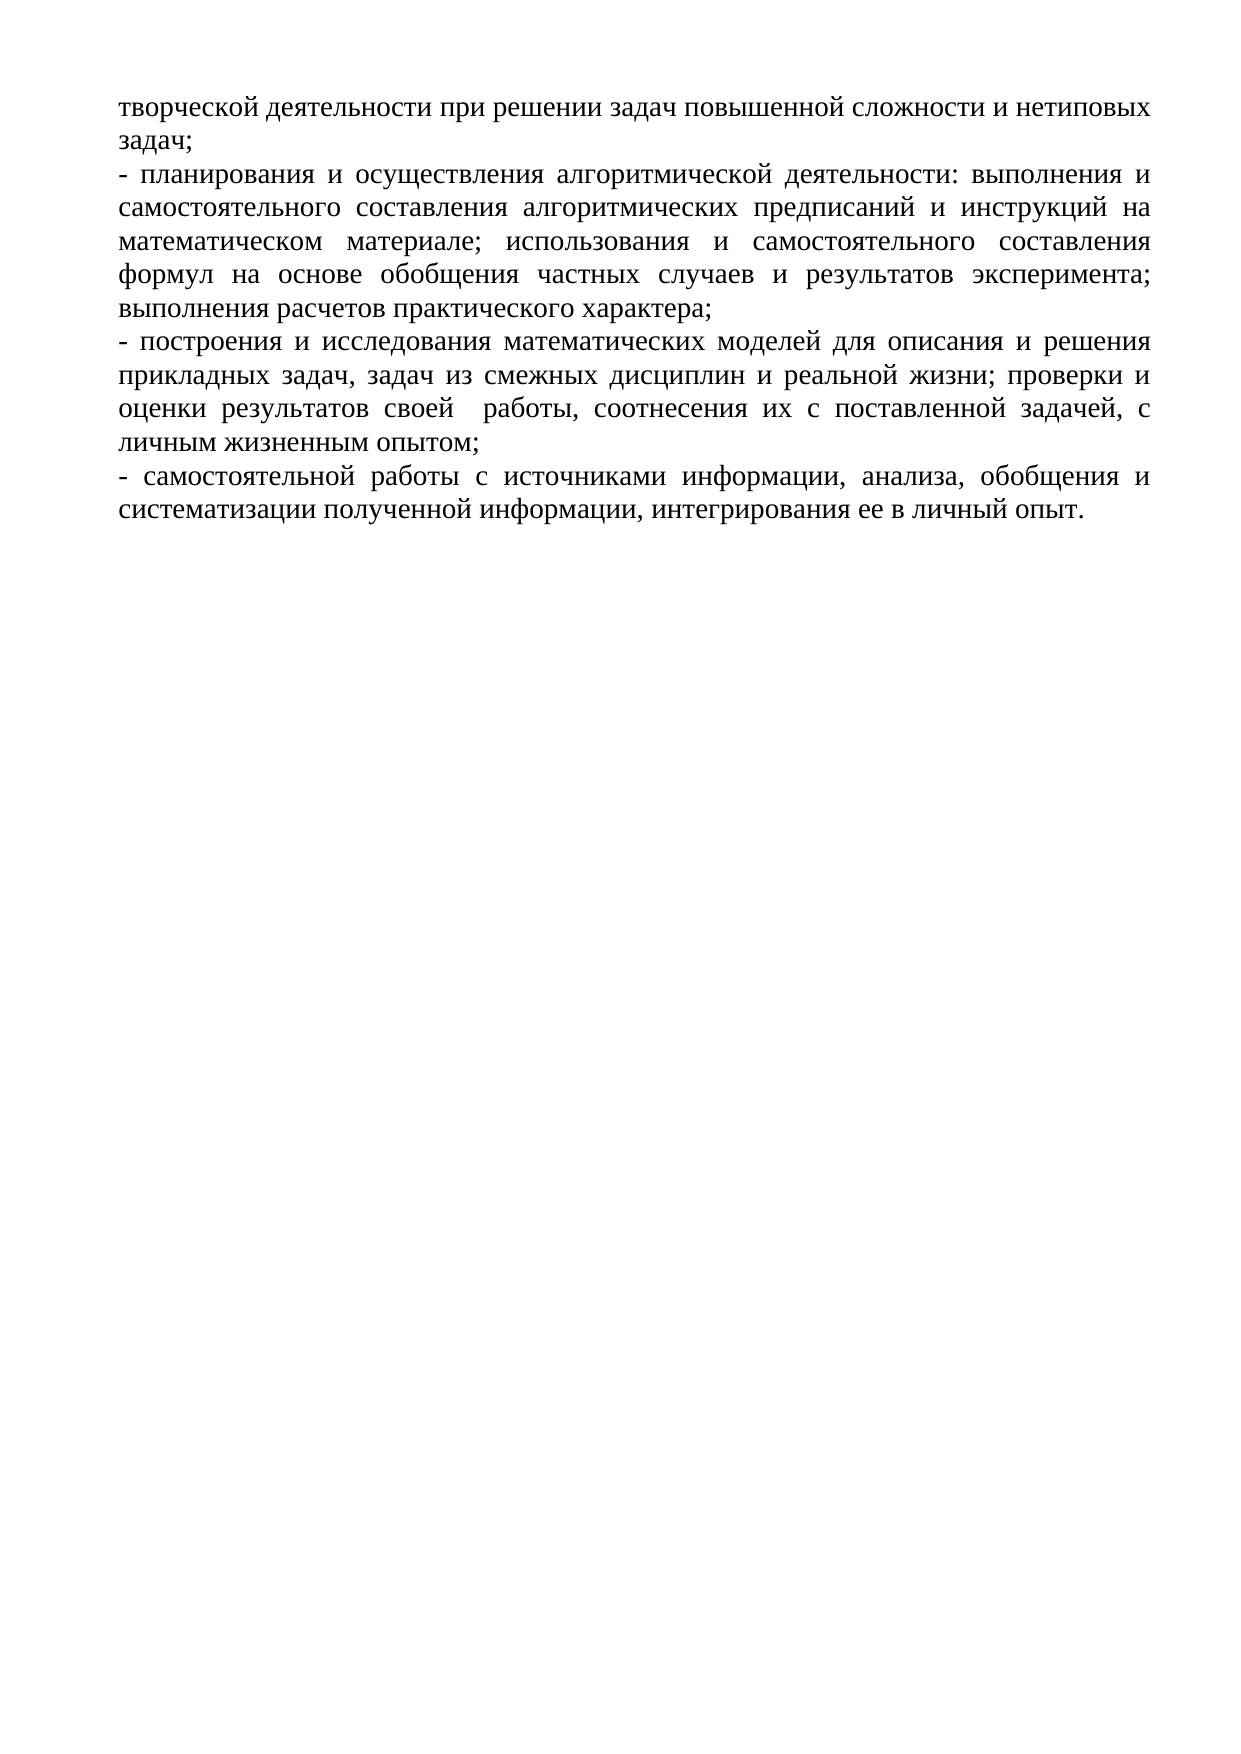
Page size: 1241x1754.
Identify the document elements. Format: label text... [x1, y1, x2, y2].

text - построения и исследования математических моделей для описания и решения прикладных задач, задач из смежных дисциплин и реальной жизни; проверки и оценки результатов своей работы, соотнесения их с поставленной задачей, с личным жизненным опытом; [118, 323, 1152, 458]
text - самостоятельной работы с источниками информации, анализа, обобщения и систематизации полученной информации, интегрирования ее в личный опыт. [118, 458, 1152, 525]
text - планирования и осуществления алгоритмической деятельности: выполнения и самостоятельного составления алгоритмических предписаний и инструкций на математическом материале; использования и самостоятельного составления формул на основе обобщения частных случаев и результатов эксперимента; выполнения расчетов практического характера; [118, 156, 1152, 323]
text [118, 89, 1152, 156]
